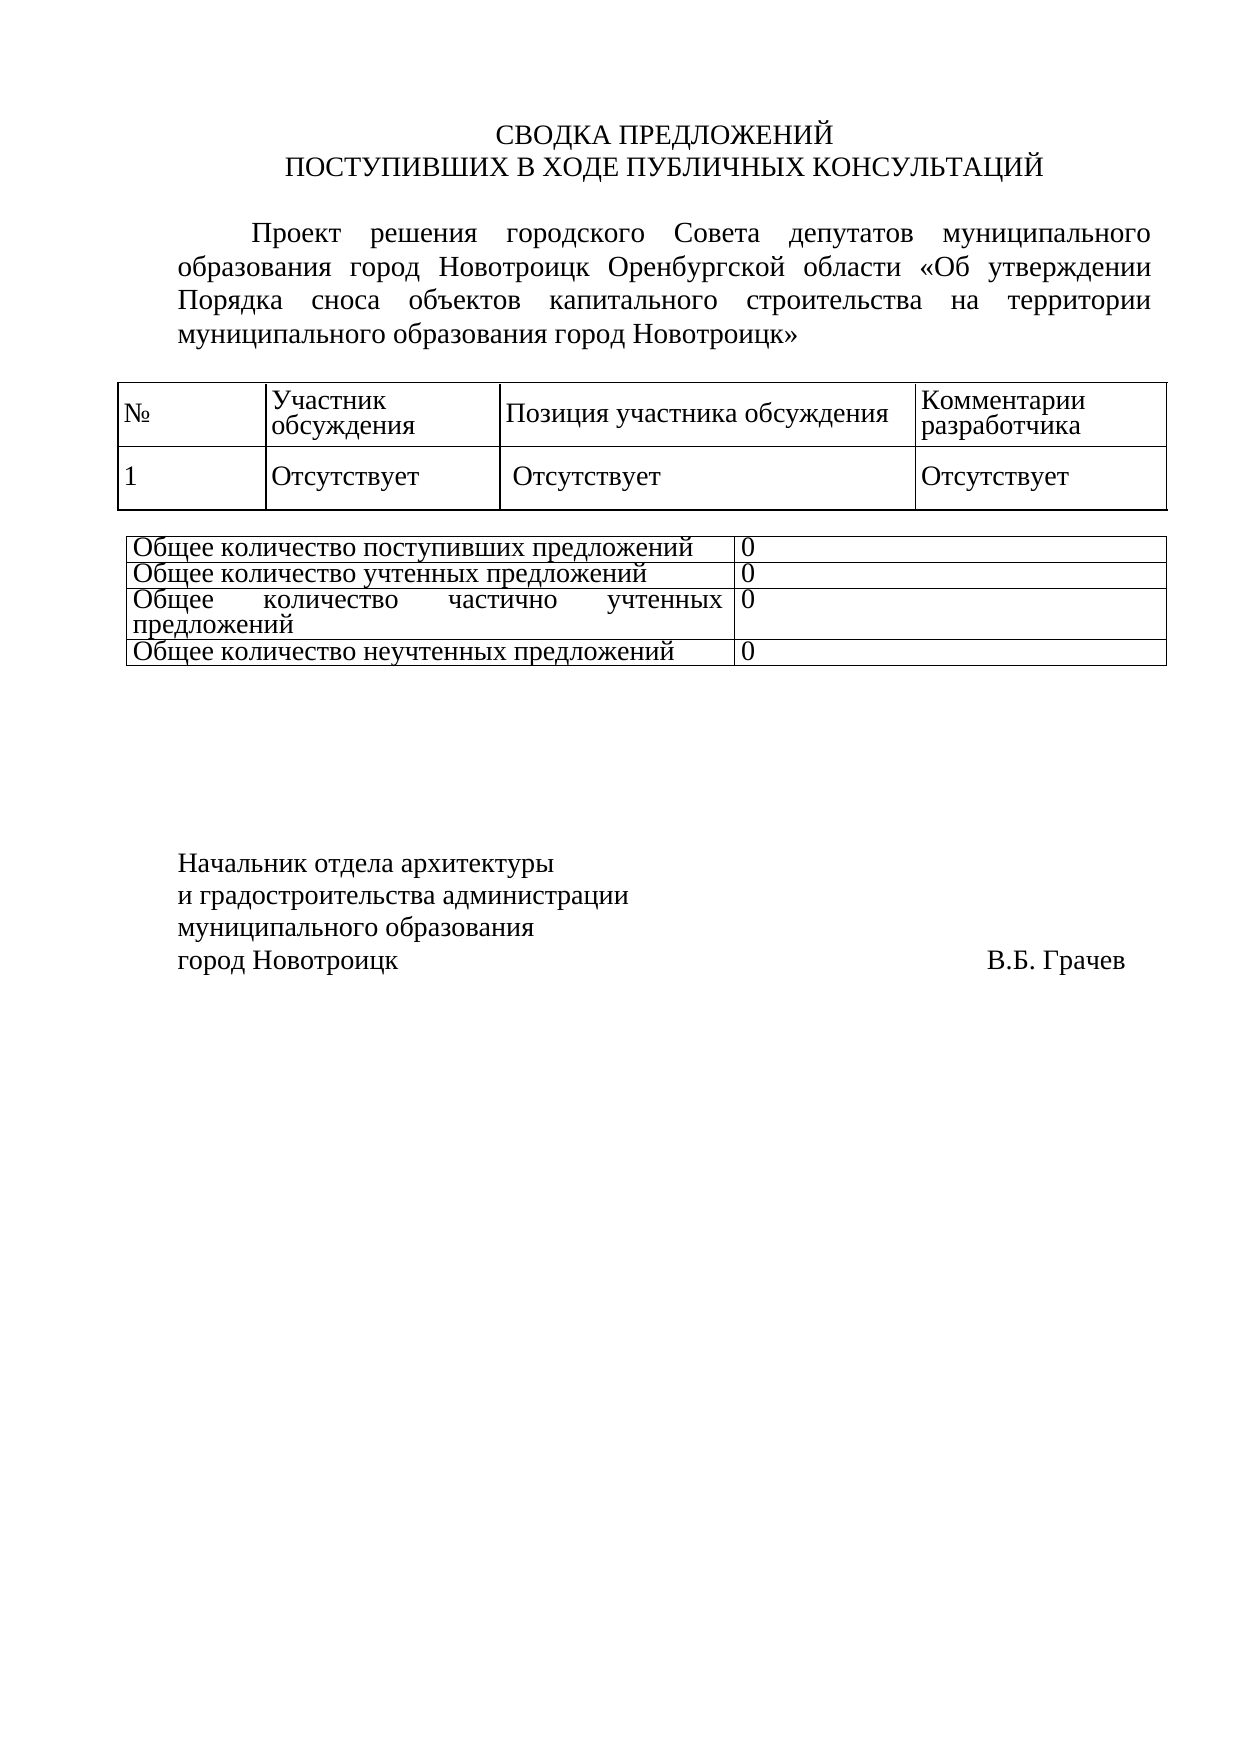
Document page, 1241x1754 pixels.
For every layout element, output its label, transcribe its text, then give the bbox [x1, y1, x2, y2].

text Начальник отдела архитектуры [177, 846, 1152, 878]
table_header Позиция участника обсуждения [501, 383, 915, 446]
table_cell 0 [735, 589, 1166, 639]
text Проект решения городского Совета депутатов муниципального образования город Новотроицк Оренбургской области «Об утверждении Порядка сноса объектов капитального строительства на территории муниципального образования город Новотроицк» [177, 215, 1152, 349]
text СВОДКА ПРЕДЛОЖЕНИЙ [177, 118, 1152, 151]
table_header № [119, 383, 266, 446]
table_cell Общее количество учтенных предложений [127, 563, 734, 588]
table_cell 0 [735, 640, 1166, 665]
text и градостроительства администрации [177, 878, 1152, 910]
table_header Общее количество поступивших предложений [127, 537, 734, 562]
table_cell 1 [119, 447, 265, 509]
table_cell Общее количество частично учтенных предложений [127, 589, 734, 639]
table_cell 0 [735, 563, 1166, 588]
table_header Комментарии разработчика [916, 383, 1166, 446]
table_header Участник обсуждения [267, 383, 500, 446]
table_cell Отсутствует [916, 447, 1166, 509]
text муниципального образования [177, 910, 1152, 943]
table_cell Общее количество неучтенных предложений [127, 640, 734, 665]
table_cell Отсутствует [501, 447, 915, 509]
table_cell Отсутствует [267, 447, 499, 509]
text город Новотроицк В.Б. Грачев [177, 943, 1152, 975]
text ПОСТУПИВШИХ В ХОДЕ ПУБЛИЧНЫХ КОНСУЛЬТАЦИЙ [177, 151, 1152, 183]
table_header 0 [735, 537, 1166, 562]
